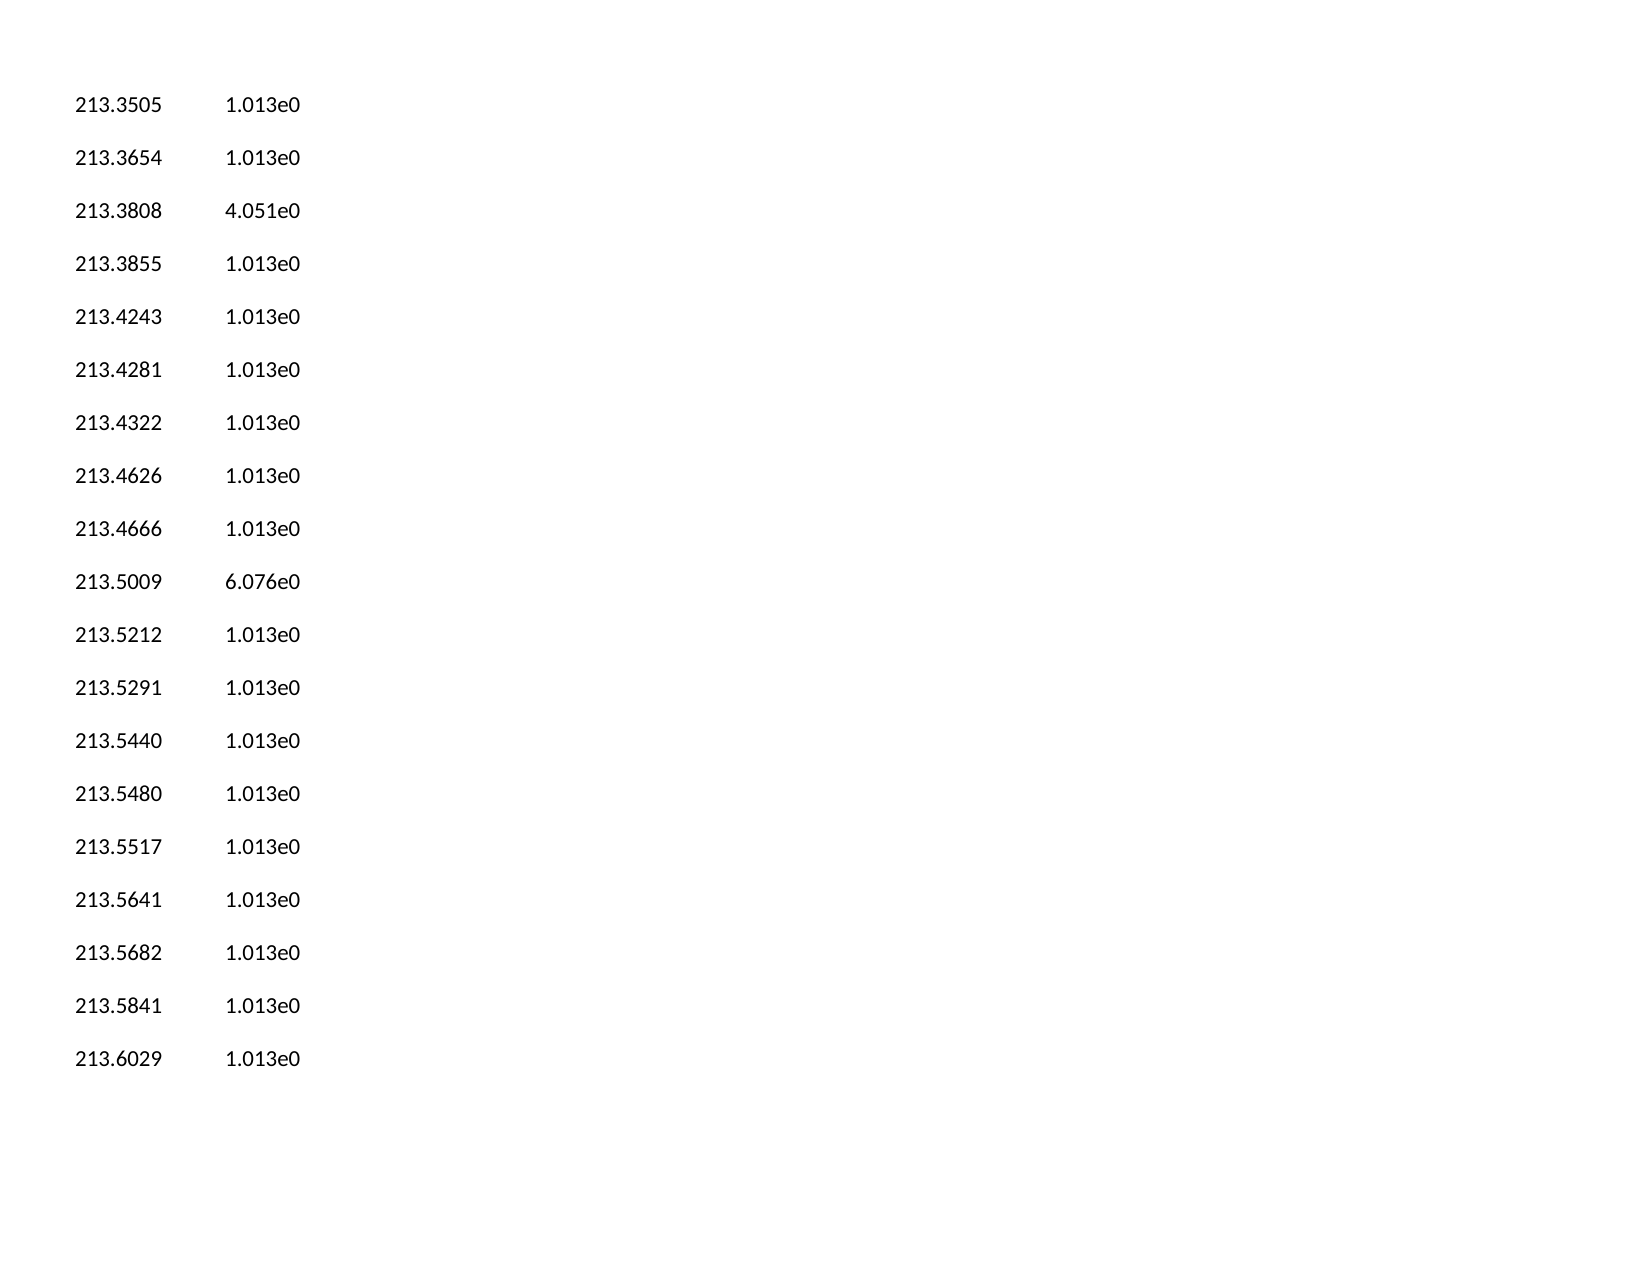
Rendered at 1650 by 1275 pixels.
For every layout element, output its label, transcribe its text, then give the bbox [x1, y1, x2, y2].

text 213.5682 1.013e0 [75, 938, 1563, 966]
text 213.3505 1.013e0 [75, 90, 1563, 118]
text 213.4322 1.013e0 [75, 408, 1563, 436]
text 213.5212 1.013e0 [75, 620, 1563, 648]
text 213.5841 1.013e0 [75, 991, 1563, 1019]
text 213.5009 6.076e0 [75, 567, 1563, 595]
text 213.3855 1.013e0 [75, 249, 1563, 277]
text 213.4281 1.013e0 [75, 355, 1563, 383]
text 213.5480 1.013e0 [75, 779, 1563, 807]
text 213.4666 1.013e0 [75, 514, 1563, 542]
text 213.5517 1.013e0 [75, 832, 1563, 860]
text 213.6029 1.013e0 [75, 1044, 1563, 1072]
text 213.5291 1.013e0 [75, 673, 1563, 701]
text 213.4626 1.013e0 [75, 461, 1563, 489]
text 213.5440 1.013e0 [75, 726, 1563, 754]
text 213.3808 4.051e0 [75, 196, 1563, 224]
text 213.5641 1.013e0 [75, 885, 1563, 913]
text 213.3654 1.013e0 [75, 143, 1563, 171]
text 213.4243 1.013e0 [75, 302, 1563, 330]
